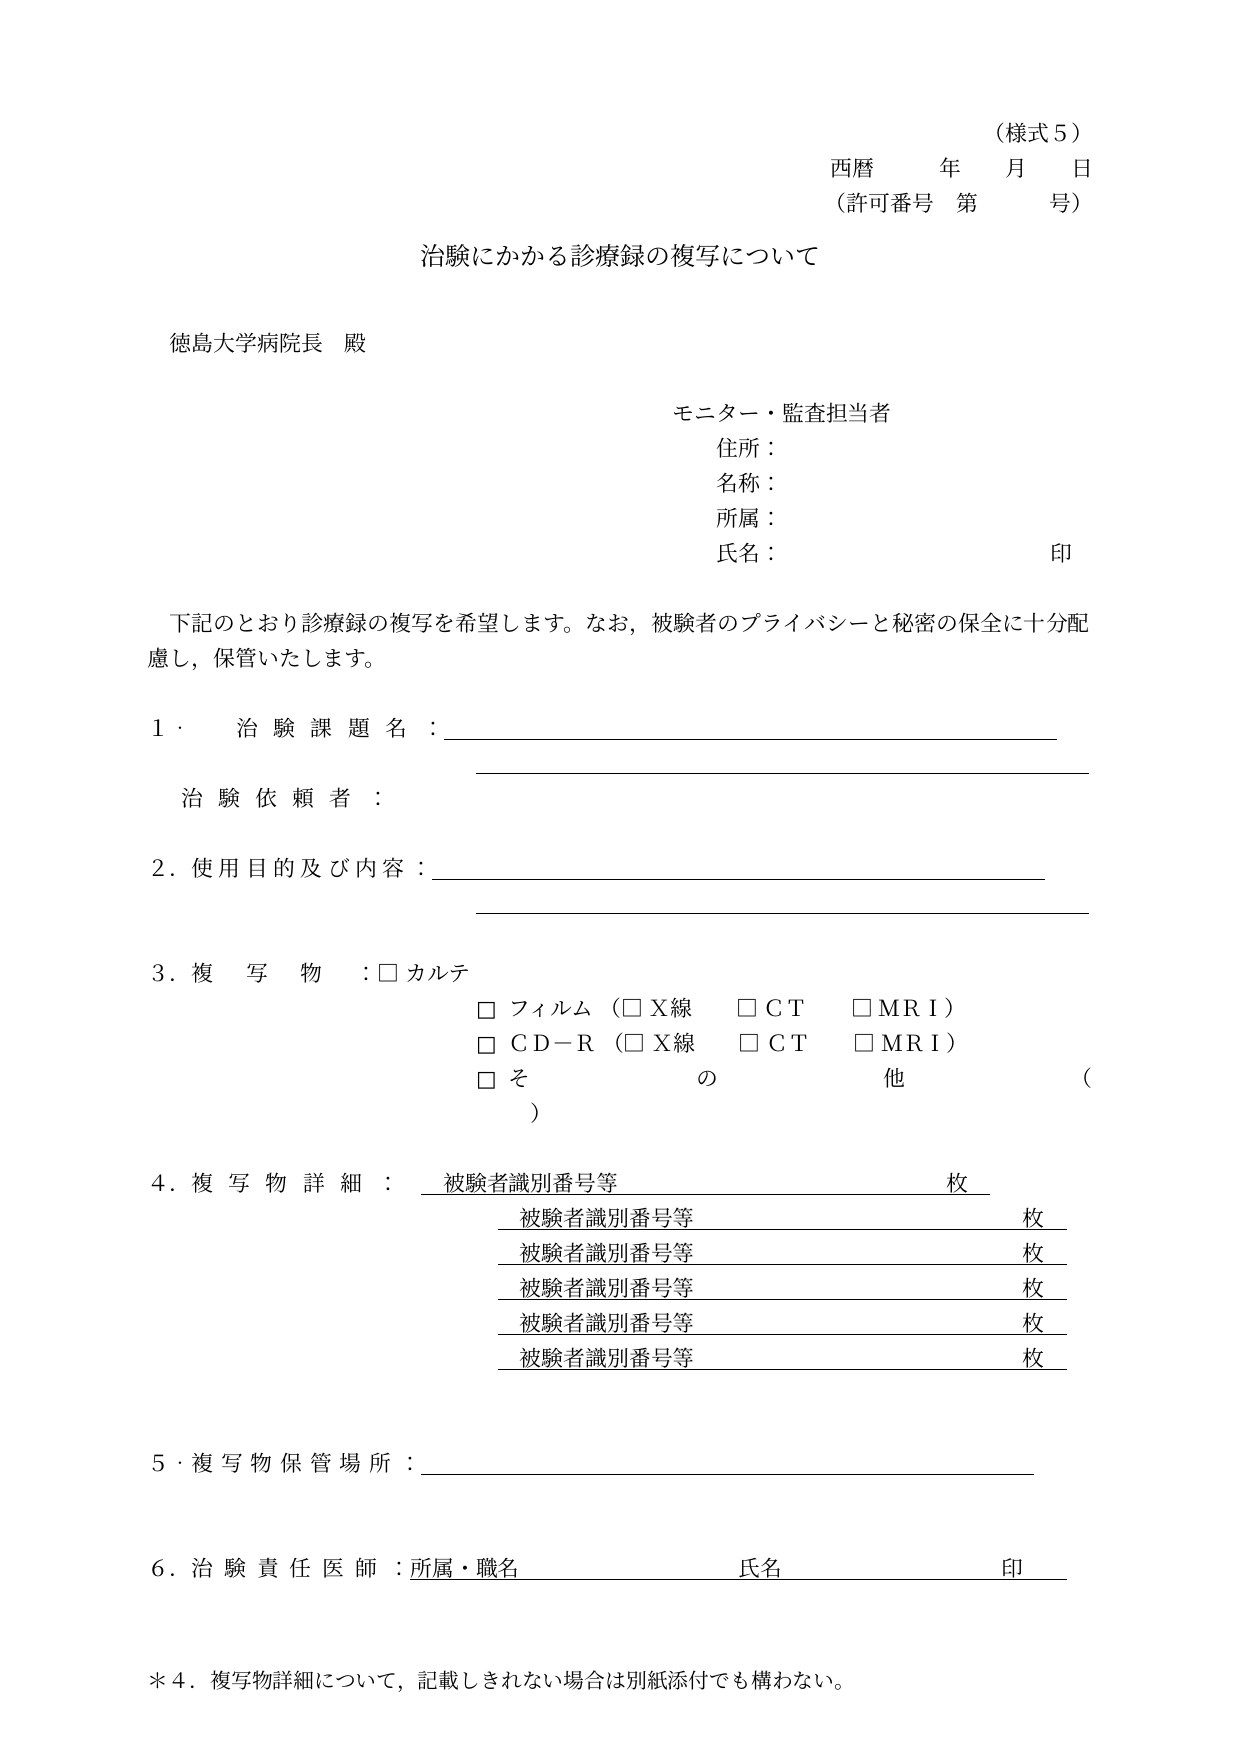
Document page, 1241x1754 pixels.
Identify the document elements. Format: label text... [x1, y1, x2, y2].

text 氏名： 印 [716, 535, 1092, 570]
text （許可番号 第 号） [148, 185, 1092, 220]
text 被験者識別番号等 枚 [148, 1200, 1092, 1235]
list フィルム （□ Ｘ線 □ ＣＴ □ ＭＲＩ） [476, 990, 1092, 1025]
text 下記のとおり診療録の複写を希望します。なお，被験者のプライバシーと秘密の保全に十分配慮し，保管いたします。 [148, 605, 1092, 675]
text 名称： [716, 465, 1092, 500]
text ４．複写物詳細： 被験者識別番号等 枚 [148, 1165, 1092, 1200]
text ３．複写物：□ カルテ [148, 955, 1092, 990]
text 治験にかかる診療録の複写について [148, 220, 1092, 290]
text 被験者識別番号等 枚 [148, 1270, 1092, 1305]
list 治験課題名： [148, 710, 1092, 745]
text ６．治験責任医師：所属・職名 氏名 印 [148, 1550, 1092, 1585]
text 被験者識別番号等 枚 [148, 1235, 1092, 1270]
text ２．使用目的及び内容： [148, 850, 1092, 885]
text 被験者識別番号等 枚 [148, 1340, 1092, 1375]
text 住所： [716, 430, 1092, 465]
text （様式５） [148, 115, 1092, 150]
list その他（ ） [476, 1060, 1092, 1130]
text 所属： [716, 500, 1092, 535]
text 西暦 年 月 日 [148, 150, 1092, 185]
list ＣＤ－Ｒ （□ Ｘ線 □ ＣＴ □ ＭＲＩ） [476, 1025, 1092, 1060]
text 被験者識別番号等 枚 [148, 1305, 1092, 1340]
text ５．複写物保管場所： [148, 1445, 1092, 1480]
text モニター・監査担当者 [148, 395, 1092, 430]
text 徳島大学病院長 殿 [148, 325, 1092, 360]
text 治験依頼者： [148, 780, 1092, 815]
